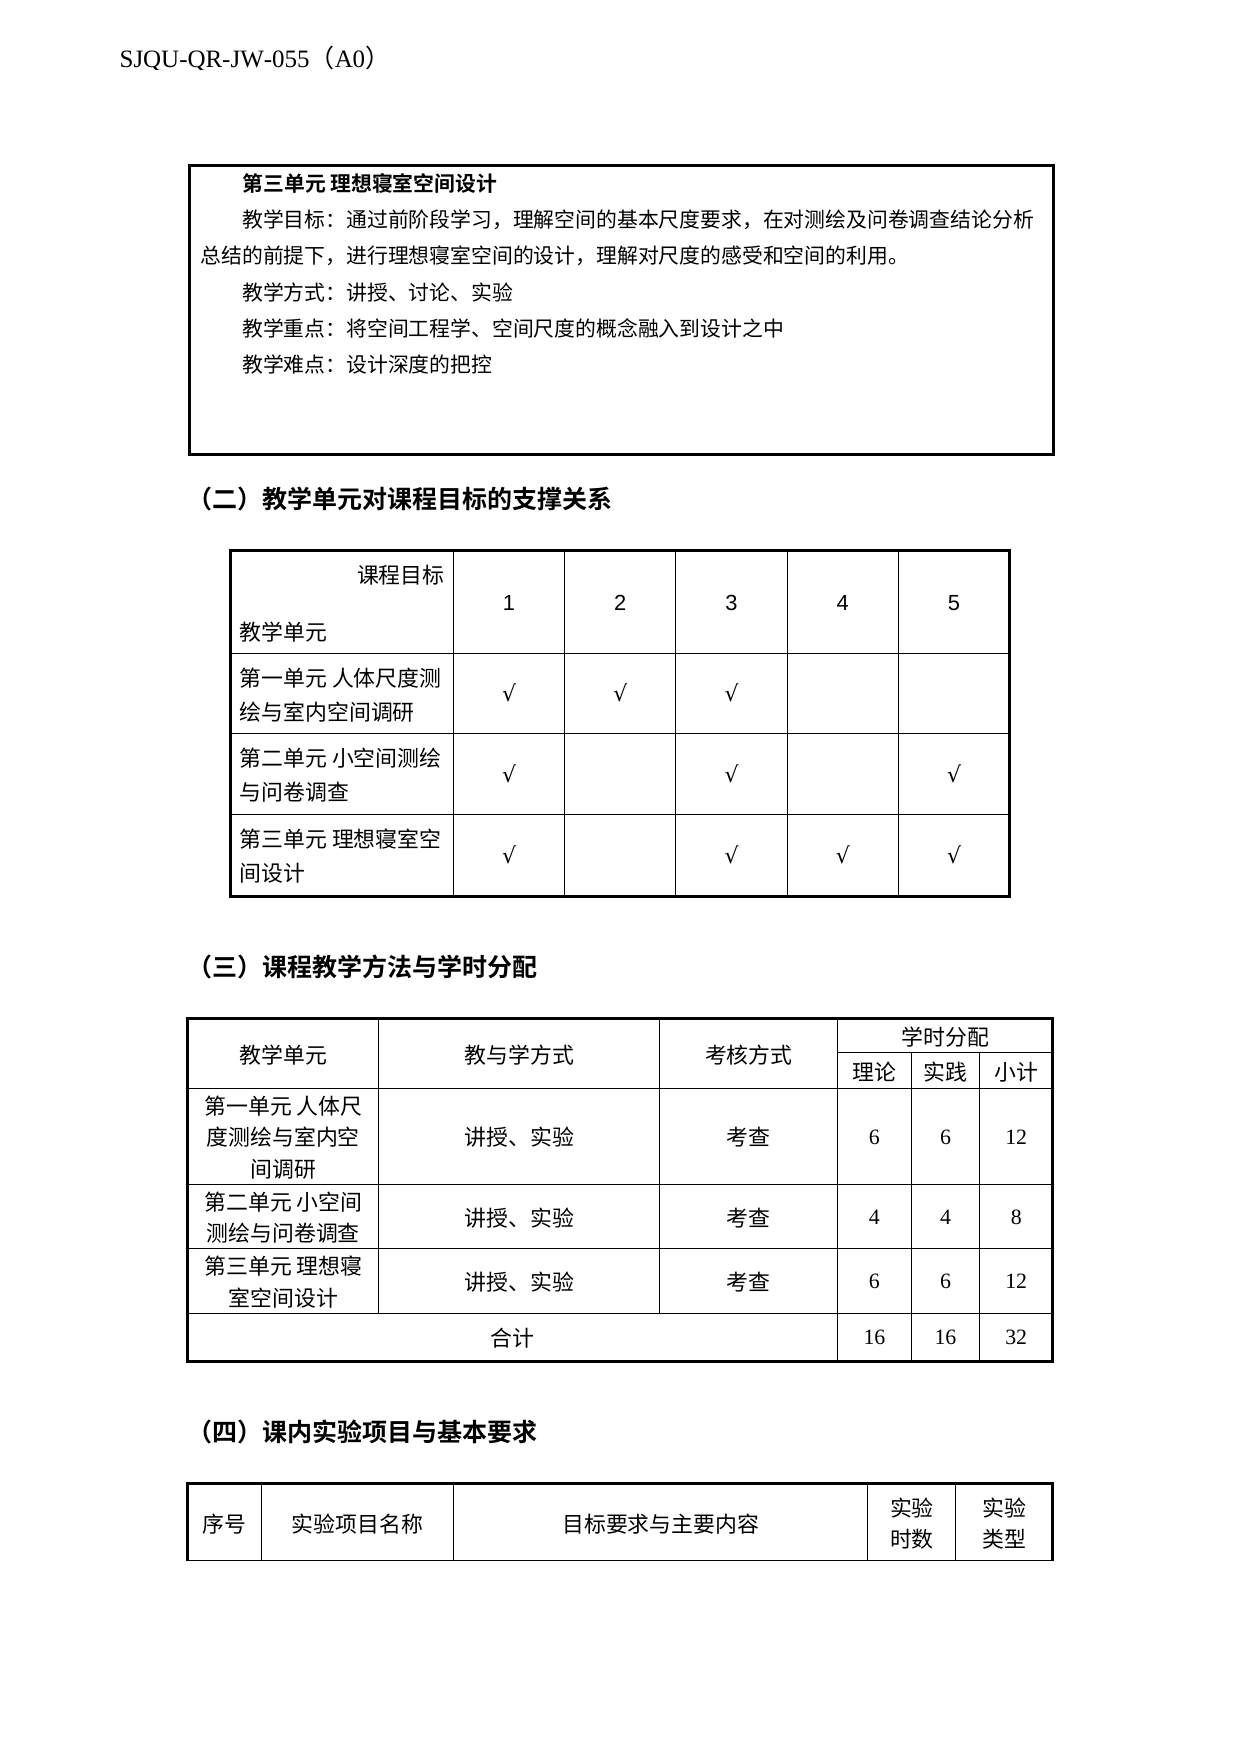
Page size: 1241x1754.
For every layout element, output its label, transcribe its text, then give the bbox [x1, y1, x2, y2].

table_cell √ [676, 654, 787, 733]
text （二）教学单元对课程目标的支撑关系 [187, 464, 1053, 532]
table_header 考核方式 [660, 1020, 837, 1088]
table_cell 考查 [660, 1249, 837, 1312]
table_cell √ [676, 734, 787, 814]
table_cell 4 [838, 1185, 911, 1248]
table_cell √ [454, 815, 564, 895]
table_header 课程目标 教学单元 [232, 552, 453, 652]
table_header 教学单元 [189, 1020, 378, 1088]
table_cell 第一单元 人体尺度测绘与室内空间调研 [232, 654, 453, 733]
table_cell 第三单元 理想寝室空间设计 [232, 815, 453, 895]
table_cell √ [454, 654, 564, 733]
table_cell 16 [838, 1314, 911, 1360]
table_cell √ [676, 815, 787, 895]
table_cell 第二单元 小空间测绘与问卷调查 [232, 734, 453, 814]
table_cell [565, 734, 675, 814]
table_cell √ [899, 734, 1008, 814]
table_cell 合计 [189, 1314, 837, 1360]
table_cell 讲授、实验 [379, 1249, 659, 1312]
table_cell 理论 [838, 1053, 911, 1088]
table_header 实验项目名称 [262, 1485, 453, 1560]
table_header 3 [676, 552, 787, 652]
table_header 实验 时数 [868, 1485, 955, 1560]
table_cell 4 [912, 1185, 979, 1248]
table_cell 6 [838, 1249, 911, 1312]
table_cell [899, 654, 1008, 733]
table_cell 第三单元 理想寝室空间设计 [189, 1249, 378, 1312]
table_header 学时分配 [838, 1020, 1051, 1052]
table_header 序号 [189, 1485, 261, 1560]
table_cell [788, 734, 898, 814]
table_cell 12 [980, 1089, 1051, 1184]
table_cell √ [565, 654, 675, 733]
table_cell 12 [980, 1249, 1051, 1312]
table_cell 6 [838, 1089, 911, 1184]
table_cell 第二单元 小空间测绘与问卷调查 [189, 1185, 378, 1248]
table_header 目标要求与主要内容 [454, 1485, 867, 1560]
text （三）课程教学方法与学时分配 [187, 932, 1053, 1000]
table_cell 第一单元 人体尺度测绘与室内空间调研 [189, 1089, 378, 1184]
table_header 教与学方式 [379, 1020, 659, 1088]
table_cell 16 [912, 1314, 979, 1360]
table_header 实验 类型 [956, 1485, 1051, 1560]
table_cell 6 [912, 1249, 979, 1312]
table_cell 实践 [912, 1053, 979, 1088]
table_header 2 [565, 552, 675, 652]
table_header 1 [454, 552, 564, 652]
table_cell √ [788, 815, 898, 895]
table_cell 讲授、实验 [379, 1089, 659, 1184]
table_cell 考查 [660, 1185, 837, 1248]
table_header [191, 167, 1052, 452]
table_cell 6 [912, 1089, 979, 1184]
table_cell 8 [980, 1185, 1051, 1248]
table_cell 小计 [980, 1053, 1051, 1088]
table_cell √ [454, 734, 564, 814]
text （四）课内实验项目与基本要求 [187, 1397, 1053, 1465]
table_cell 考查 [660, 1089, 837, 1184]
table_cell 32 [980, 1314, 1051, 1360]
table_cell √ [899, 815, 1008, 895]
table_header 4 [788, 552, 898, 652]
table_cell [565, 815, 675, 895]
table_header 5 [899, 552, 1008, 652]
table_cell [788, 654, 898, 733]
table_cell 讲授、实验 [379, 1185, 659, 1248]
